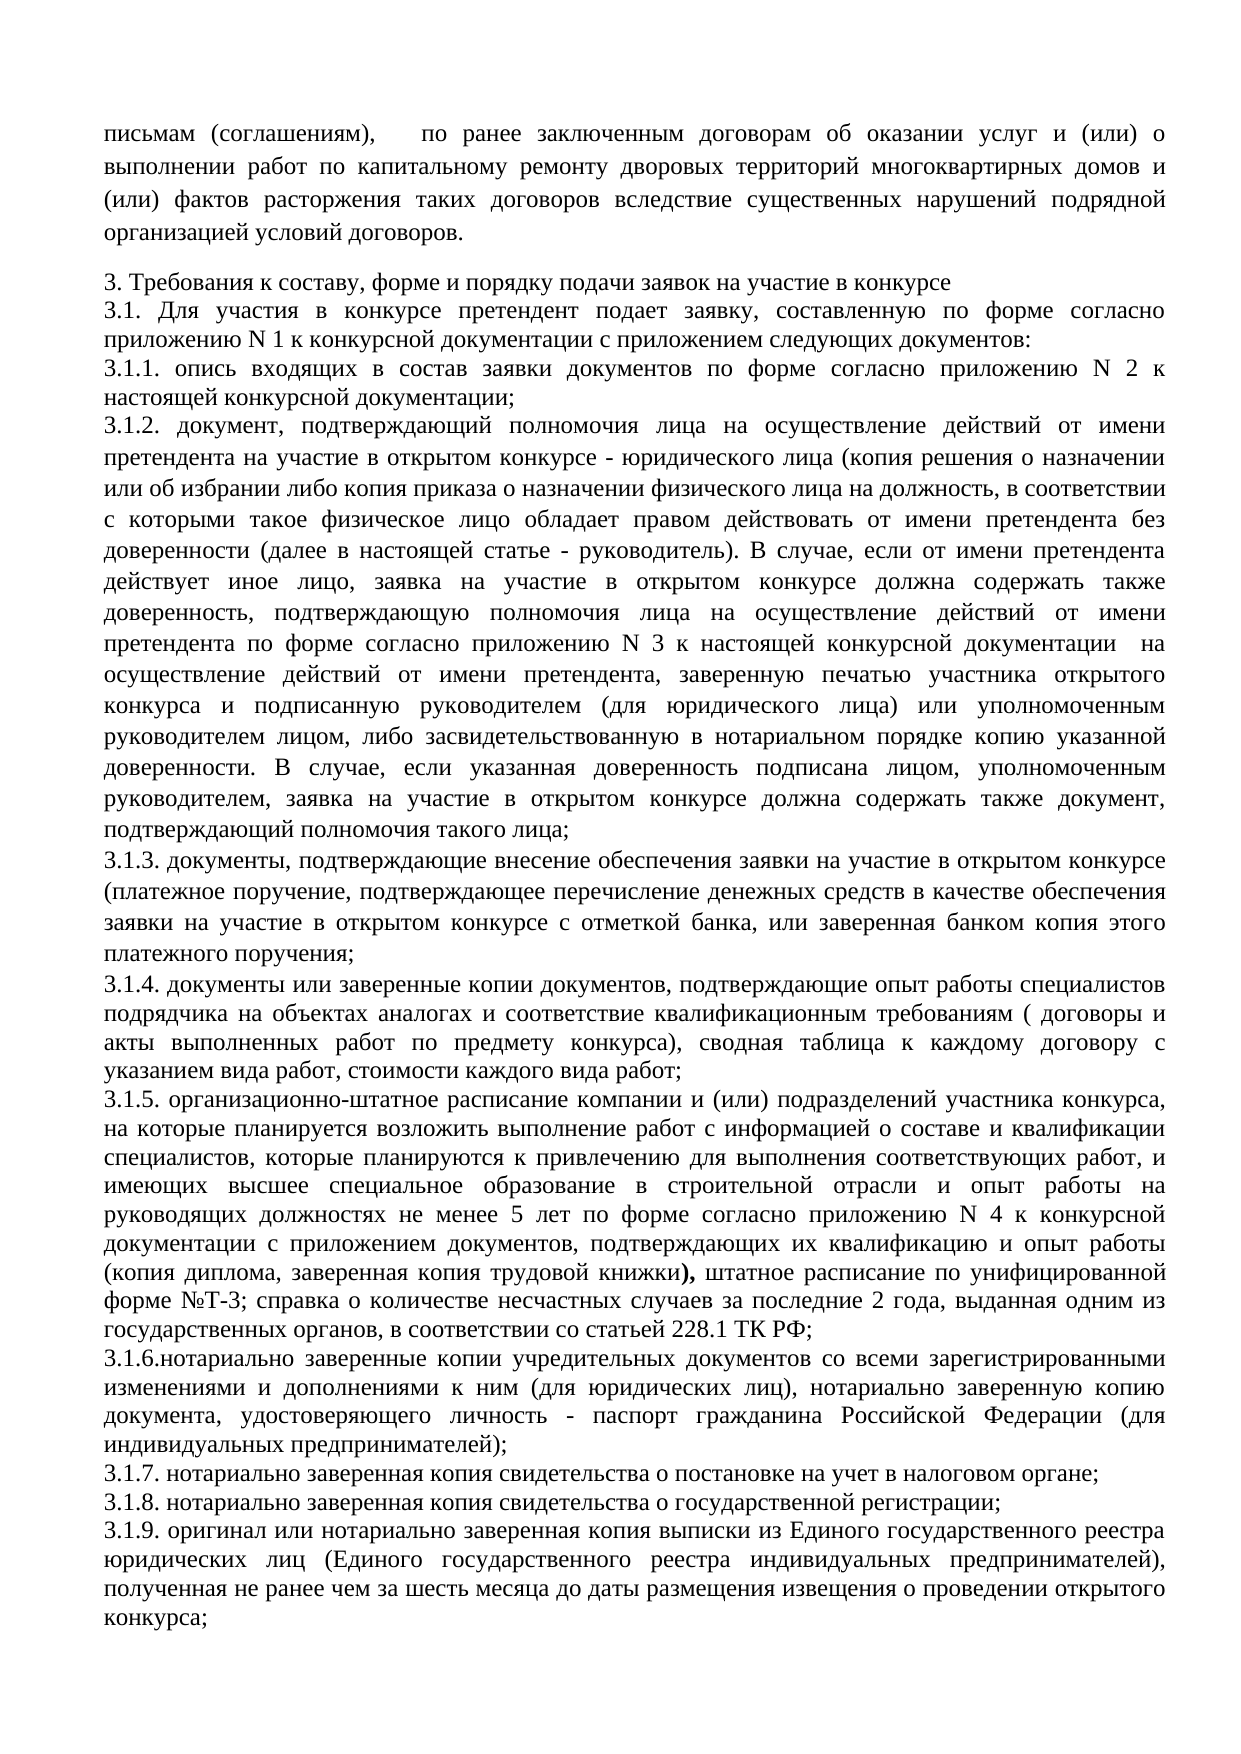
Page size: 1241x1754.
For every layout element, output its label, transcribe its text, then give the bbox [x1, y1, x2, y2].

text 3.1.9. оригинал или нотариально заверенная копия выписки из Единого государственного реестра юридических лиц (Единого государственного реестра индивидуальных предпринимателей), полученная не ранее чем за шесть месяца до даты размещения извещения о проведении открытого конкурса; [103, 1516, 1167, 1631]
text 3. Требования к составу, форме и порядку подачи заявок на участие в конкурсе [103, 267, 1167, 296]
text 3.1.2. документ, подтверждающий полномочия лица на осуществление действий от имени претендента на участие в открытом конкурсе - юридического лица (копия решения о назначении или об избрании либо копия приказа о назначении физического лица на должность, в соответствии с которыми такое физическое лицо обладает правом действовать от имени претендента без доверенности (далее в настоящей статье - руководитель). В случае, если от имени претендента действует иное лицо, заявка на участие в открытом конкурсе должна содержать также доверенность, подтверждающую полномочия лица на осуществление действий от имени претендента по форме согласно приложению N 3 к настоящей конкурсной документации на осуществление действий от имени претендента, заверенную печатью участника открытого конкурса и подписанную руководителем (для юридического лица) или уполномоченным руководителем лицом, либо засвидетельствованную в нотариальном порядке копию указанной доверенности. В случае, если указанная доверенность подписана лицом, уполномоченным руководителем, заявка на участие в открытом конкурсе должна содержать также документ, подтверждающий полномочия такого лица; [103, 411, 1167, 843]
text 3.1.4. документы или заверенные копии документов, подтверждающие опыт работы специалистов подрядчика на объектах аналогах и соответствие квалификационным требованиям ( договоры и акты выполненных работ по предмету конкурса), сводная таблица к каждому договору с указанием вида работ, стоимости каждого вида работ; [103, 969, 1167, 1084]
text 3.1.7. нотариально заверенная копия свидетельства о постановке на учет в налоговом органе; [103, 1458, 1167, 1487]
text 3.1. Для участия в конкурсе претендент подает заявку, составленную по форме согласно приложению N 1 к конкурсной документации с приложением следующих документов: [103, 296, 1167, 353]
text 3.1.8. нотариально заверенная копия свидетельства о государственной регистрации; [103, 1487, 1167, 1516]
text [103, 118, 1167, 246]
text 3.1.6.нотариально заверенные копии учредительных документов со всеми зарегистрированными изменениями и дополнениями к ним (для юридических лиц), нотариально заверенную копию документа, удостоверяющего личность - паспорт гражданина Российской Федерации (для индивидуальных предпринимателей); [103, 1343, 1167, 1458]
text 3.1.1. опись входящих в состав заявки документов по форме согласно приложению N 2 к настоящей конкурсной документации; [103, 353, 1167, 411]
text 3.1.3. документы, подтверждающие внесение обеспечения заявки на участие в открытом конкурсе (платежное поручение, подтверждающее перечисление денежных средств в качестве обеспечения заявки на участие в открытом конкурсе с отметкой банка, или заверенная банком копия этого платежного поручения; [103, 845, 1167, 967]
text 3.1.5. организационно-штатное расписание компании и (или) подразделений участника конкурса, на которые планируется возложить выполнение работ с информацией о составе и квалификации специалистов, которые планируются к привлечению для выполнения соответствующих работ, и имеющих высшее специальное образование в строительной отрасли и опыт работы на руководящих должностях не менее 5 лет по форме согласно приложению N 4 к конкурсной документации с приложением документов, подтверждающих их квалификацию и опыт работы (копия диплома, заверенная копия трудовой книжки), штатное расписание по унифицированной форме №Т-3; справка о количестве несчастных случаев за последние 2 года, выданная одним из государственных органов, в соответствии со статьей 228.1 ТК РФ; [103, 1084, 1167, 1343]
